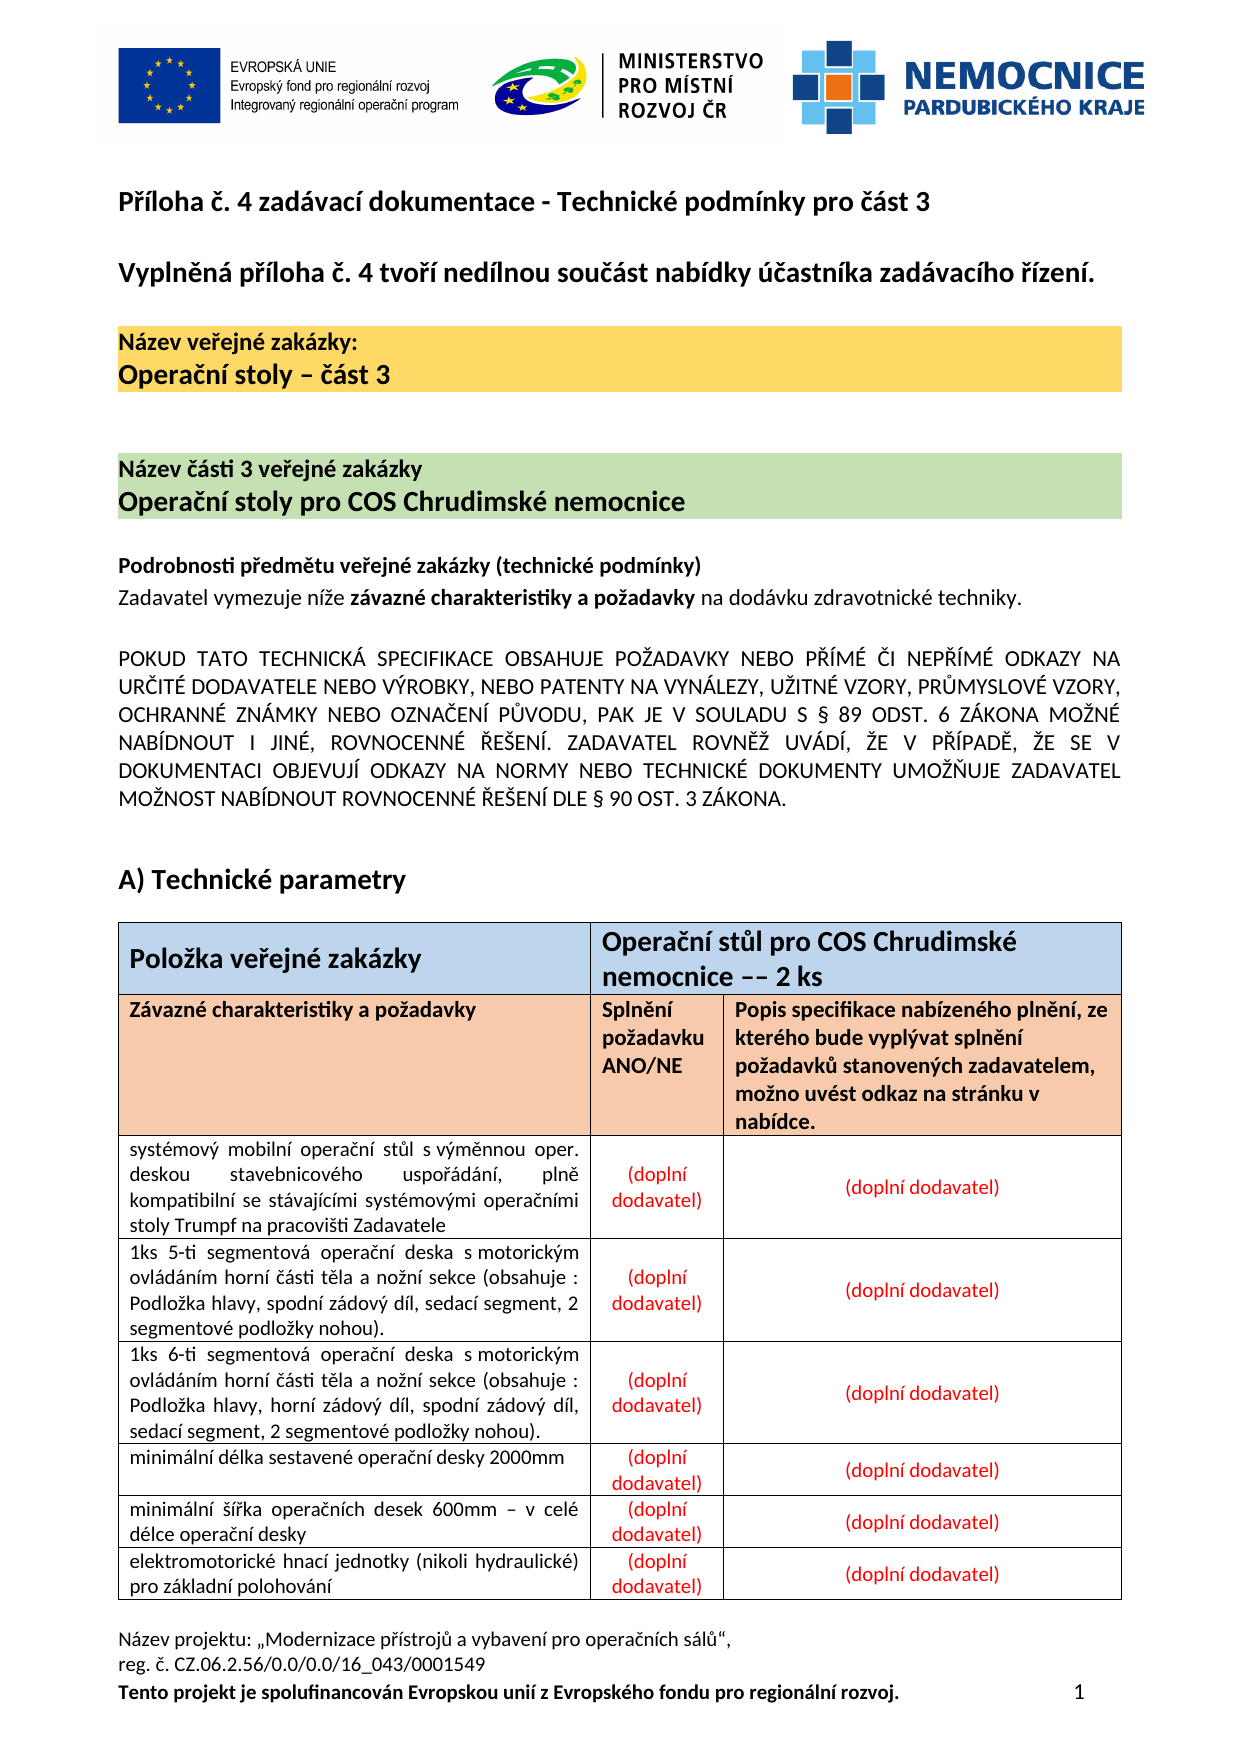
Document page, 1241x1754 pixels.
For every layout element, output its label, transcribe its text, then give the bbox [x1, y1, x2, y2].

table_cell Splnění požadavku ANO/NE [591, 995, 723, 1135]
table_cell (doplní dodavatel) [591, 1342, 723, 1443]
table_cell 1ks 5-ti segmentová operační deska s motorickým ovládáním horní části těla a nožní sekce (obsahuje : Podložka hlavy, spodní zádový díl, sedací segment, 2 segmentové podložky nohou). [119, 1239, 590, 1341]
table_cell (doplní dodavatel) [724, 1239, 1121, 1341]
text Zadavatel vymezuje níže závazné charakteristiky a požadavky na dodávku zdravotnické techniky. [118, 583, 1122, 612]
table_cell elektromotorické hnací jednotky (nikoli hydraulické) pro základní polohování [119, 1548, 590, 1599]
table_header Položka veřejné zakázky [119, 923, 590, 994]
table_cell (doplní dodavatel) [724, 1342, 1121, 1443]
table_cell (doplní dodavatel) [591, 1548, 723, 1599]
table_header Operační stůl pro COS Chrudimské nemocnice –– 2 ks [591, 923, 1121, 994]
text Název veřejné zakázky: [118, 326, 1122, 356]
table_cell 1ks 6-ti segmentová operační deska s motorickým ovládáním horní části těla a nožní sekce (obsahuje : Podložka hlavy, horní zádový díl, spodní zádový díl, sedací segment, 2 segmentové podložky nohou). [119, 1342, 590, 1443]
text Podrobnosti předmětu veřejné zakázky (technické podmínky) [118, 551, 1122, 579]
subtitle Název části 3 veřejné zakázky [118, 453, 1122, 483]
table_cell minimální šířka operačních desek 600mm – v celé délce operační desky [119, 1496, 590, 1547]
text POKUD TATO TECHNICKÁ SPECIFIKACE OBSAHUJE POŽADAVKY NEBO PŘÍMÉ ČI NEPŘÍMÉ ODKAZY NA URČITÉ DODAVATELE NEBO VÝROBKY, NEBO PATENTY NA VYNÁLEZY, UŽITNÉ VZORY, PRŮMYSLOVÉ VZORY, OCHRANNÉ ZNÁMKY NEBO OZNAČENÍ PŮVODU, PAK JE V SOULADU S § 89 ODST. 6 ZÁKONA MOŽNÉ NABÍDNOUT I JINÉ, ROVNOCENNÉ ŘEŠENÍ. ZADAVATEL ROVNĚŽ UVÁDÍ, ŽE V PŘÍPADĚ, ŽE SE V DOKUMENTACI OBJEVUJÍ ODKAZY NA NORMY NEBO TECHNICKÉ DOKUMENTY UMOŽŇUJE ZADAVATEL MOŽNOST NABÍDNOUT ROVNOCENNÉ ŘEŠENÍ DLE § 90 OST. 3 ZÁKONA. [118, 644, 1122, 812]
text Operační stoly – část 3 [118, 356, 1122, 392]
table_cell (doplní dodavatel) [591, 1136, 723, 1238]
table_cell (doplní dodavatel) [591, 1444, 723, 1495]
table_cell (doplní dodavatel) [724, 1548, 1121, 1599]
table_cell Závazné charakteristiky a požadavky [119, 995, 590, 1135]
table_cell systémový mobilní operační stůl s výměnnou oper. deskou stavebnicového uspořádání, plně kompatibilní se stávajícími systémovými operačními stoly Trumpf na pracovišti Zadavatele [119, 1136, 590, 1238]
table_cell (doplní dodavatel) [724, 1136, 1121, 1238]
table_cell (doplní dodavatel) [591, 1239, 723, 1341]
table_cell (doplní dodavatel) [724, 1444, 1121, 1495]
picture [791, 39, 1145, 135]
table_cell (doplní dodavatel) [724, 1496, 1121, 1547]
table_cell Popis specifikace nabízeného plnění, ze kterého bude vyplývat splnění požadavků stanovených zadavatelem, možno uvést odkaz na stránku v nabídce. [724, 995, 1121, 1135]
subtitle Operační stoly pro COS Chrudimské nemocnice [118, 483, 1122, 519]
picture [96, 22, 785, 148]
text Příloha č. 4 zadávací dokumentace - Technické podmínky pro část 3 [118, 183, 1122, 219]
table_cell (doplní dodavatel) [591, 1496, 723, 1547]
text Vyplněná příloha č. 4 tvoří nedílnou součást nabídky účastníka zadávacího řízení. [118, 254, 1122, 290]
table_cell minimální délka sestavené operační desky 2000mm [119, 1444, 590, 1495]
subtitle A) Technické parametry [118, 861, 1122, 896]
